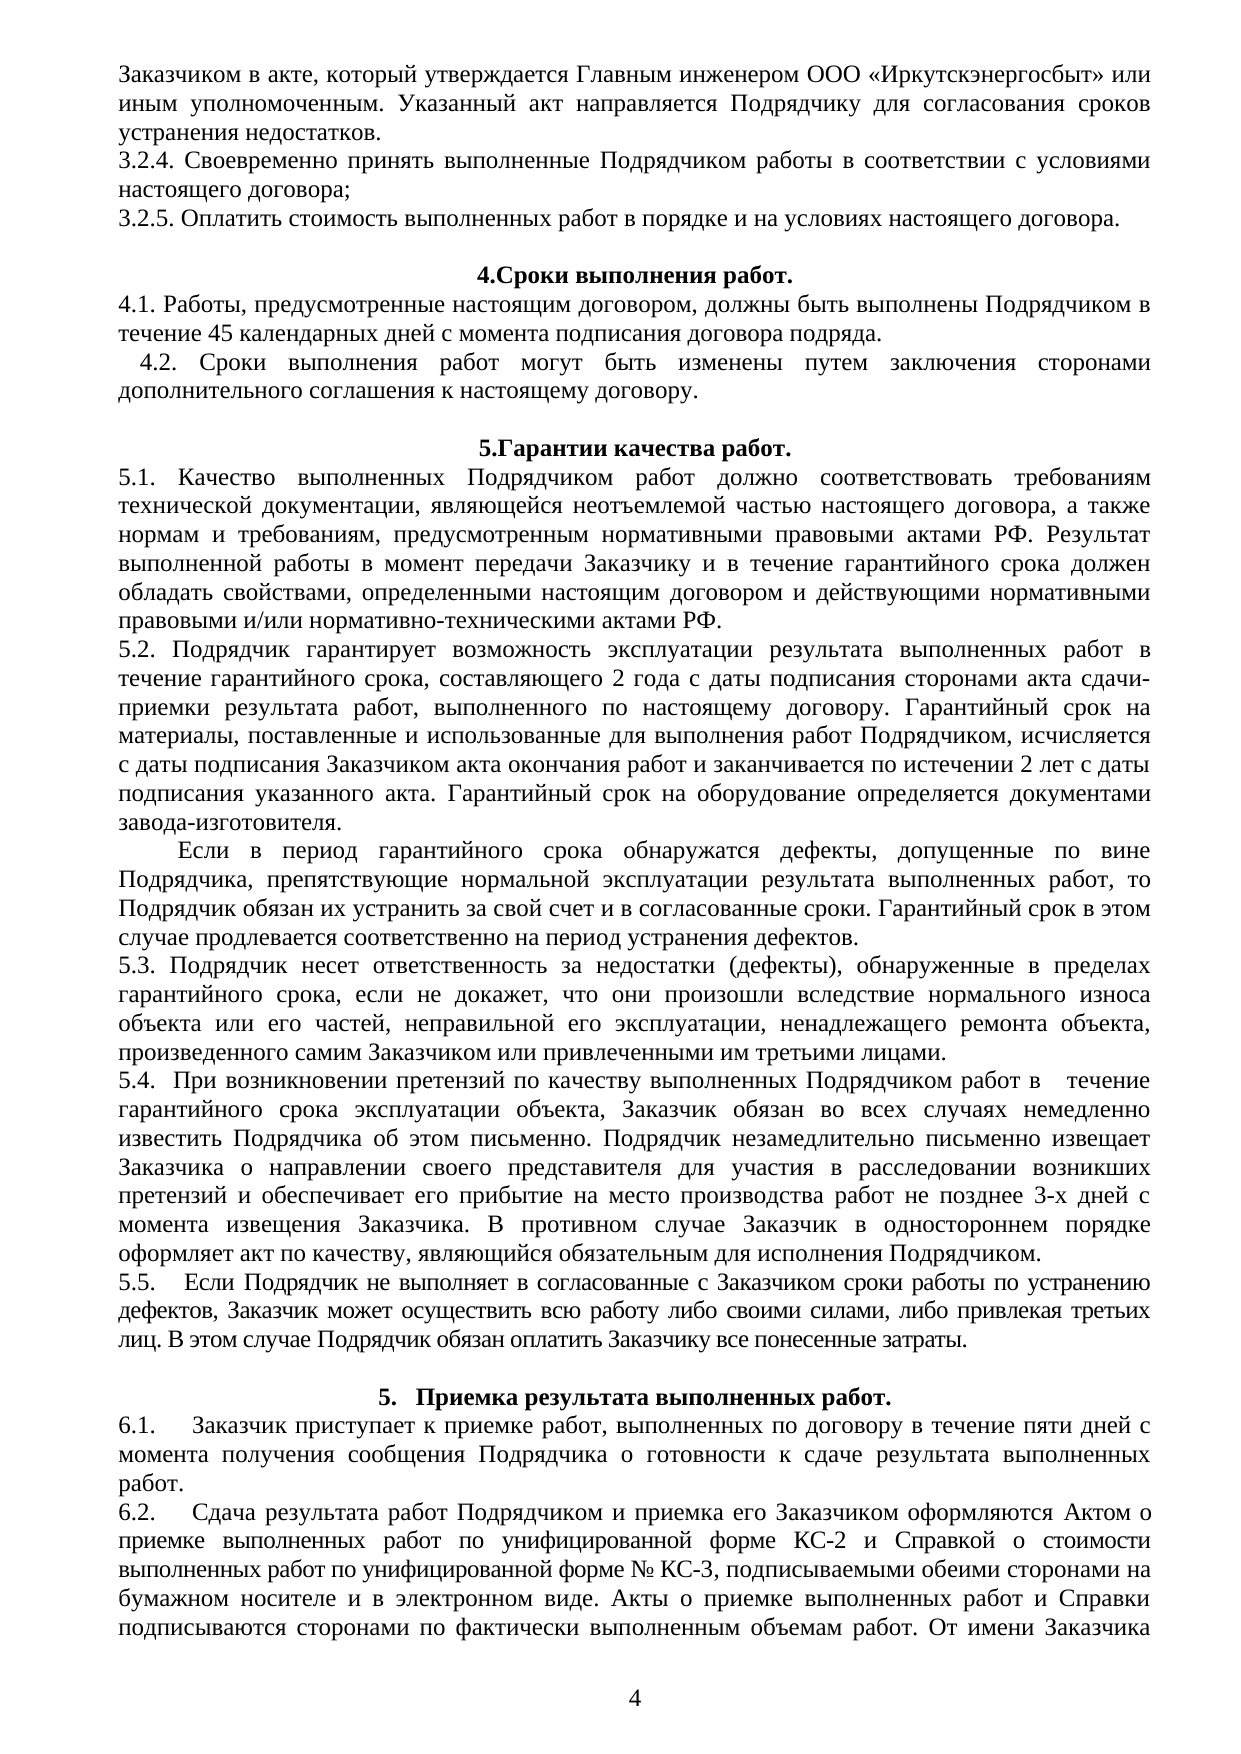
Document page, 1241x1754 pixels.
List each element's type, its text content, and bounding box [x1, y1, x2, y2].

text 5.4. При возникновении претензий по качеству выполненных Подрядчиком работ в течение гарантийного срока эксплуатации объекта, Заказчик обязан во всех случаях немедленно известить Подрядчика об этом письменно. Подрядчик незамедлительно письменно извещает Заказчика о направлении своего представителя для участия в расследовании возникших претензий и обеспечивает его прибытие на место производства работ не позднее 3-х дней с момента извещения Заказчика. В противном случае Заказчик в одностороннем порядке оформляет акт по качеству, являющийся обязательным для исполнения Подрядчиком. [118, 1065, 1152, 1267]
text 5.3. Подрядчик несет ответственность за недостатки (дефекты), обнаруженные в пределах гарантийного срока, если не докажет, что они произошли вследствие нормального износа объекта или его частей, неправильной его эксплуатации, ненадлежащего ремонта объекта, произведенного самим Заказчиком или привлеченными им третьими лицами. [118, 950, 1152, 1065]
text Если в период гарантийного срока обнаружатся дефекты, допущенные по вине Подрядчика, препятствующие нормальной эксплуатации результата выполненных работ, то Подрядчик обязан их устранить за свой счет и в согласованные сроки. Гарантийный срок в этом случае продлевается соответственно на период устранения дефектов. [118, 835, 1152, 950]
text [118, 59, 1152, 145]
text 5.2. Подрядчик гарантирует возможность эксплуатации результата выполненных работ в течение гарантийного срока, составляющего 2 года с даты подписания сторонами акта сдачи-приемки результата работ, выполненного по настоящему договору. Гарантийный срок на материалы, поставленные и использованные для выполнения работ Подрядчиком, исчисляется с даты подписания Заказчиком акта окончания работ и заканчивается по истечении 2 лет с даты подписания указанного акта. Гарантийный срок на оборудование определяется документами завода-изготовителя. [118, 634, 1152, 835]
text 4.Сроки выполнения работ. [118, 260, 1152, 289]
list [118, 1497, 1152, 1640]
text 5.Гарантии качества работ. [118, 433, 1152, 462]
text 4.2. Сроки выполнения работ могут быть изменены путем заключения сторонами дополнительного соглашения к настоящему договору. [118, 347, 1152, 404]
text 5.1. Качество выполненных Подрядчиком работ должно соответствовать требованиям технической документации, являющейся неотъемлемой частью настоящего договора, а также нормам и требованиям, предусмотренным нормативными правовыми актами РФ. Результат выполненной работы в момент передачи Заказчику и в течение гарантийного срока должен обладать свойствами, определенными настоящим договором и действующими нормативными правовыми и/или нормативно-техническими актами РФ. [118, 462, 1152, 634]
list Приемка результата выполненных работ. [118, 1382, 1152, 1410]
text 3.2.5. Оплатить стоимость выполненных работ в порядке и на условиях настоящего договора. [118, 203, 1152, 232]
text 3.2.4. Своевременно принять выполненные Подрядчиком работы в соответствии с условиями настоящего договора; [118, 145, 1152, 203]
text 4.1. Работы, предусмотренные настоящим договором, должны быть выполнены Подрядчиком в течение 45 календарных дней с момента подписания договора подряда. [118, 289, 1152, 347]
text 5.5. Если Подрядчик не выполняет в согласованные с Заказчиком сроки работы по устранению дефектов, Заказчик может осуществить всю работу либо своими силами, либо привлекая третьих лиц. В этом случае Подрядчик обязан оплатить Заказчику все понесенные затраты. [118, 1267, 1152, 1353]
list Заказчик приступает к приемке работ, выполненных по договору в течение пяти дней с момента получения сообщения Подрядчика о готовности к сдаче результата выполненных работ. [118, 1410, 1152, 1497]
